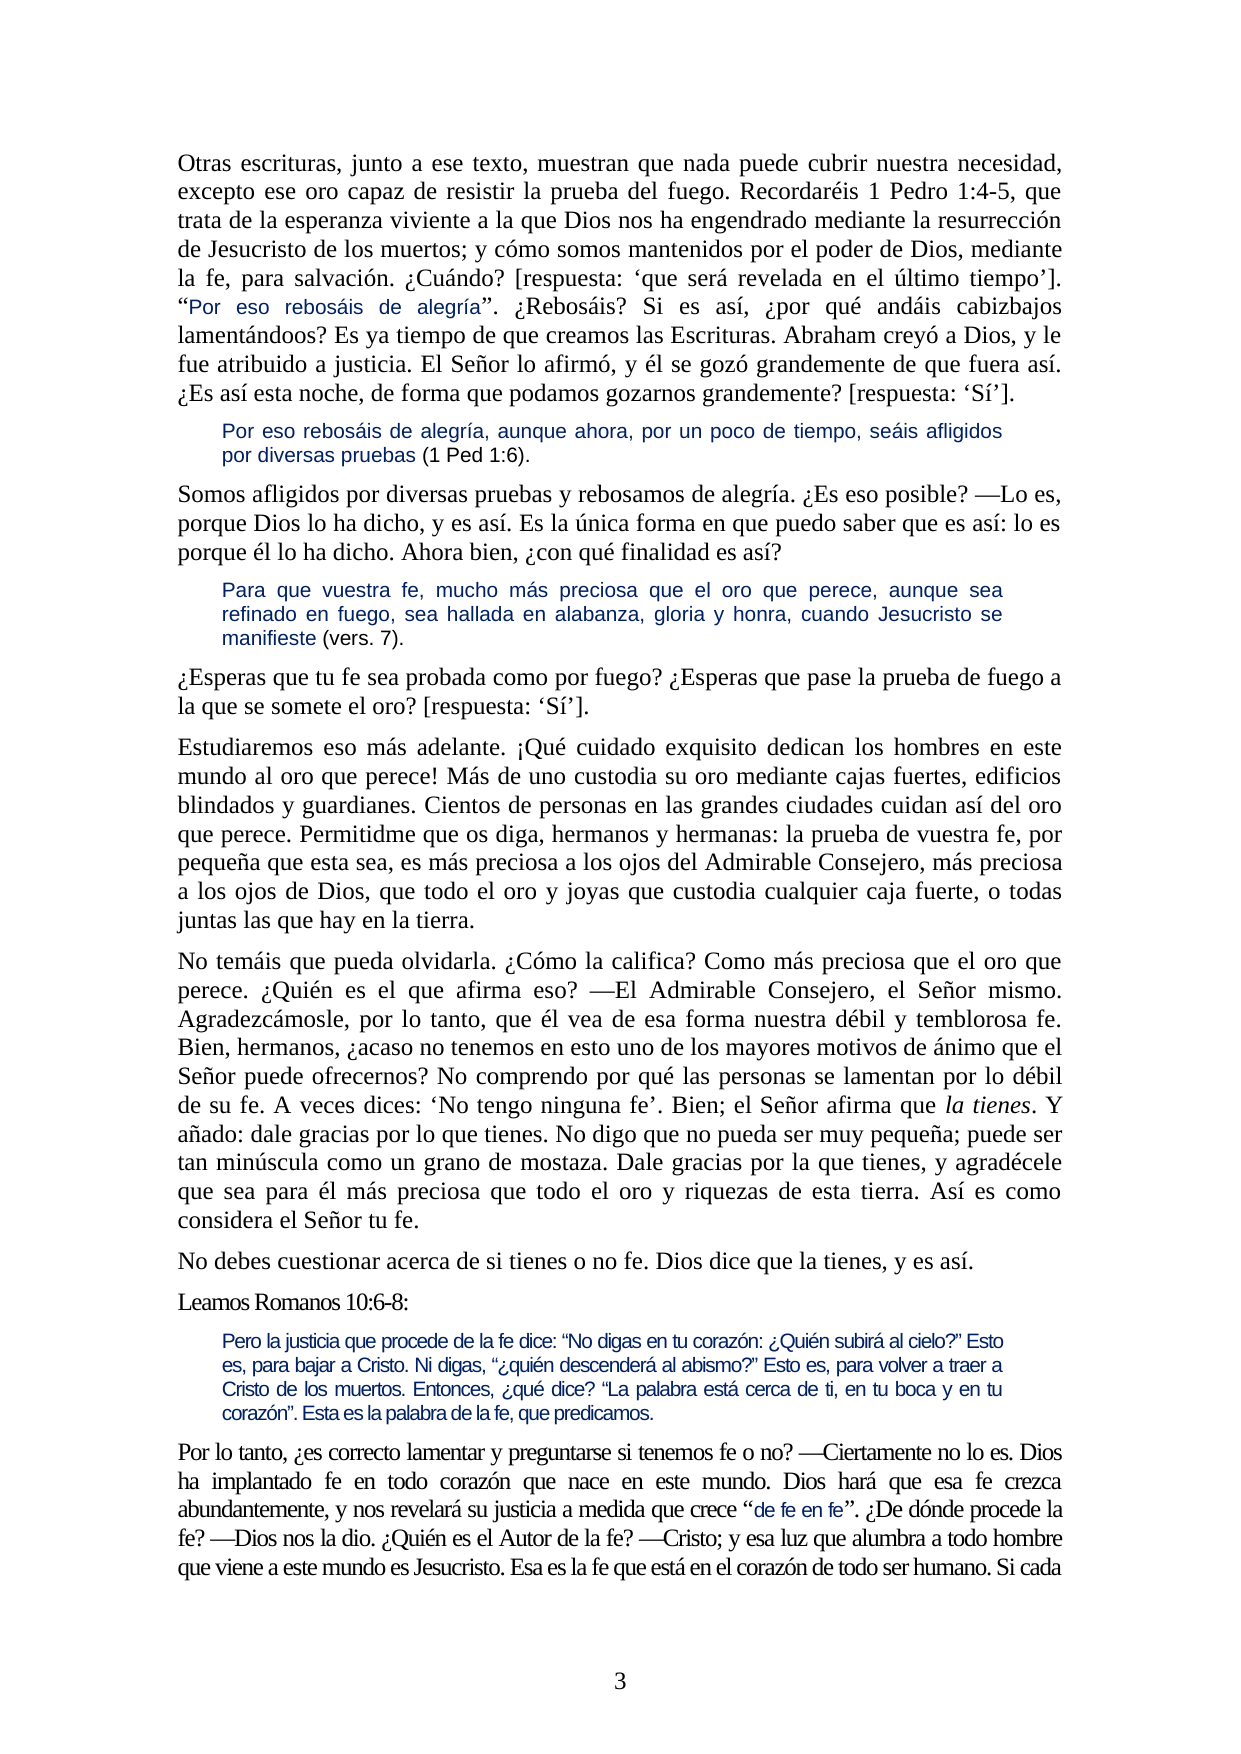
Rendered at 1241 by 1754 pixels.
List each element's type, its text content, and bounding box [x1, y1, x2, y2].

text Por eso rebosáis de alegría, aunque ahora, por un poco de tiempo, seáis afligidos por diversas pruebas (1 Ped 1:6). [222, 419, 1004, 467]
text Otras escrituras, junto a ese texto, muestran que nada puede cubrir nuestra necesidad, excepto ese oro capaz de resistir la prueba del fuego. Recordaréis 1 Pedro 1:4-5, que trata de la esperanza viviente a la que Dios nos ha engendrado mediante la resurrección de Jesucristo de los muertos; y cómo somos mantenidos por el poder de Dios, mediante la fe, para salvación. ¿Cuándo? [respuesta: ‘que será revelada en el último tiempo’]. “Por eso rebosáis de alegría”. ¿Rebosáis? Si es así, ¿por qué andáis cabizbajos lamentándoos? Es ya tiempo de que creamos las Escrituras. Abraham creyó a Dios, y le fue atribuido a justicia. El Señor lo afirmó, y él se gozó grandemente de que fuera así. ¿Es así esta noche, de forma que podamos gozarnos grandemente? [respuesta: ‘Sí’]. [177, 148, 1063, 406]
text Estudiaremos eso más adelante. ¡Qué cuidado exquisito dedican los hombres en este mundo al oro que perece! Más de uno custodia su oro mediante cajas fuertes, edificios blindados y guardianes. Cientos de personas en las grandes ciudades cuidan así del oro que perece. Permitidme que os diga, hermanos y hermanas: la prueba de vuestra fe, por pequeña que esta sea, es más preciosa a los ojos del Admirable Consejero, más preciosa a los ojos de Dios, que todo el oro y joyas que custodia cualquier caja fuerte, o todas juntas las que hay en la tierra. [177, 732, 1063, 934]
text Somos afligidos por diversas pruebas y rebosamos de alegría. ¿Es eso posible? —Lo es, porque Dios lo ha dicho, y es así. Es la única forma en que puedo saber que es así: lo es porque él lo ha dicho. Ahora bien, ¿con qué finalidad es así? [177, 479, 1063, 566]
text ¿Esperas que tu fe sea probada como por fuego? ¿Esperas que pase la prueba de fuego a la que se somete el oro? [respuesta: ‘Sí’]. [177, 662, 1063, 720]
text No debes cuestionar acerca de si tienes o no fe. Dios dice que la tienes, y es así. [177, 1246, 1063, 1275]
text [177, 1437, 1063, 1581]
text No temáis que pueda olvidarla. ¿Cómo la califica? Como más preciosa que el oro que perece. ¿Quién es el que afirma eso? —El Admirable Consejero, el Señor mismo. Agradezcámosle, por lo tanto, que él vea de esa forma nuestra débil y temblorosa fe. Bien, hermanos, ¿acaso no tenemos en esto uno de los mayores motivos de ánimo que el Señor puede ofrecernos? No comprendo por qué las personas se lamentan por lo débil de su fe. A veces dices: ‘No tengo ninguna fe’. Bien; el Señor afirma que la tienes. Y añado: dale gracias por lo que tienes. No digo que no pueda ser muy pequeña; puede ser tan minúscula como un grano de mostaza. Dale gracias por la que tienes, y agradécele que sea para él más preciosa que todo el oro y riquezas de esta tierra. Así es como considera el Señor tu fe. [177, 946, 1063, 1234]
text Para que vuestra fe, mucho más preciosa que el oro que perece, aunque sea refinado en fuego, sea hallada en alabanza, gloria y honra, cuando Jesucristo se manifieste (vers. 7). [222, 578, 1004, 650]
text Leamos Romanos 10:6-8: [177, 1287, 1063, 1316]
text Pero la justicia que procede de la fe dice: “No digas en tu corazón: ¿Quién subirá al cielo?” Esto es, para bajar a Cristo. Ni digas, “¿quién descenderá al abismo?” Esto es, para volver a traer a Cristo de los muertos. Entonces, ¿qué dice? “La palabra está cerca de ti, en tu boca y en tu corazón”. Esta es la palabra de la fe, que predicamos. [222, 1329, 1004, 1424]
